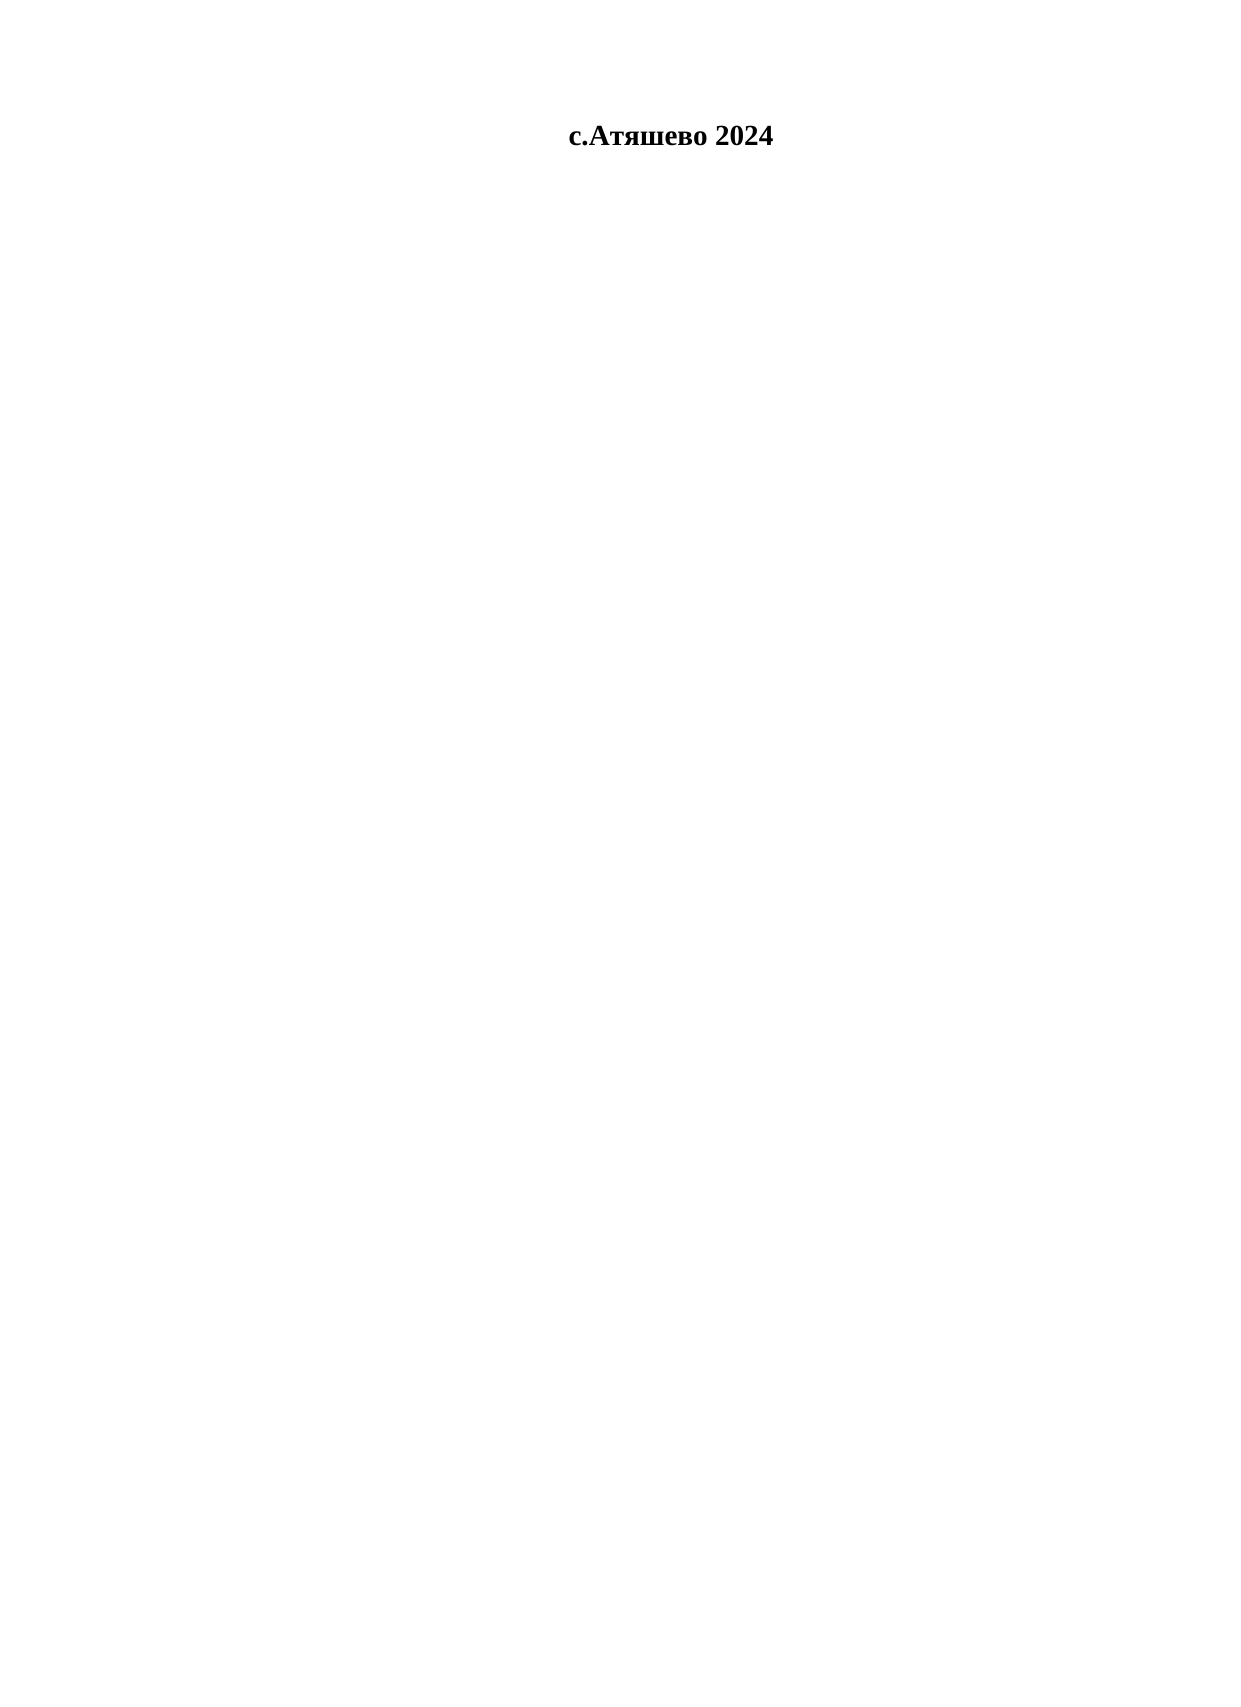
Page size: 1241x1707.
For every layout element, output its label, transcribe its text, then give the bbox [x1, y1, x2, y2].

text с.Атяшево 2024 [190, 118, 1152, 152]
